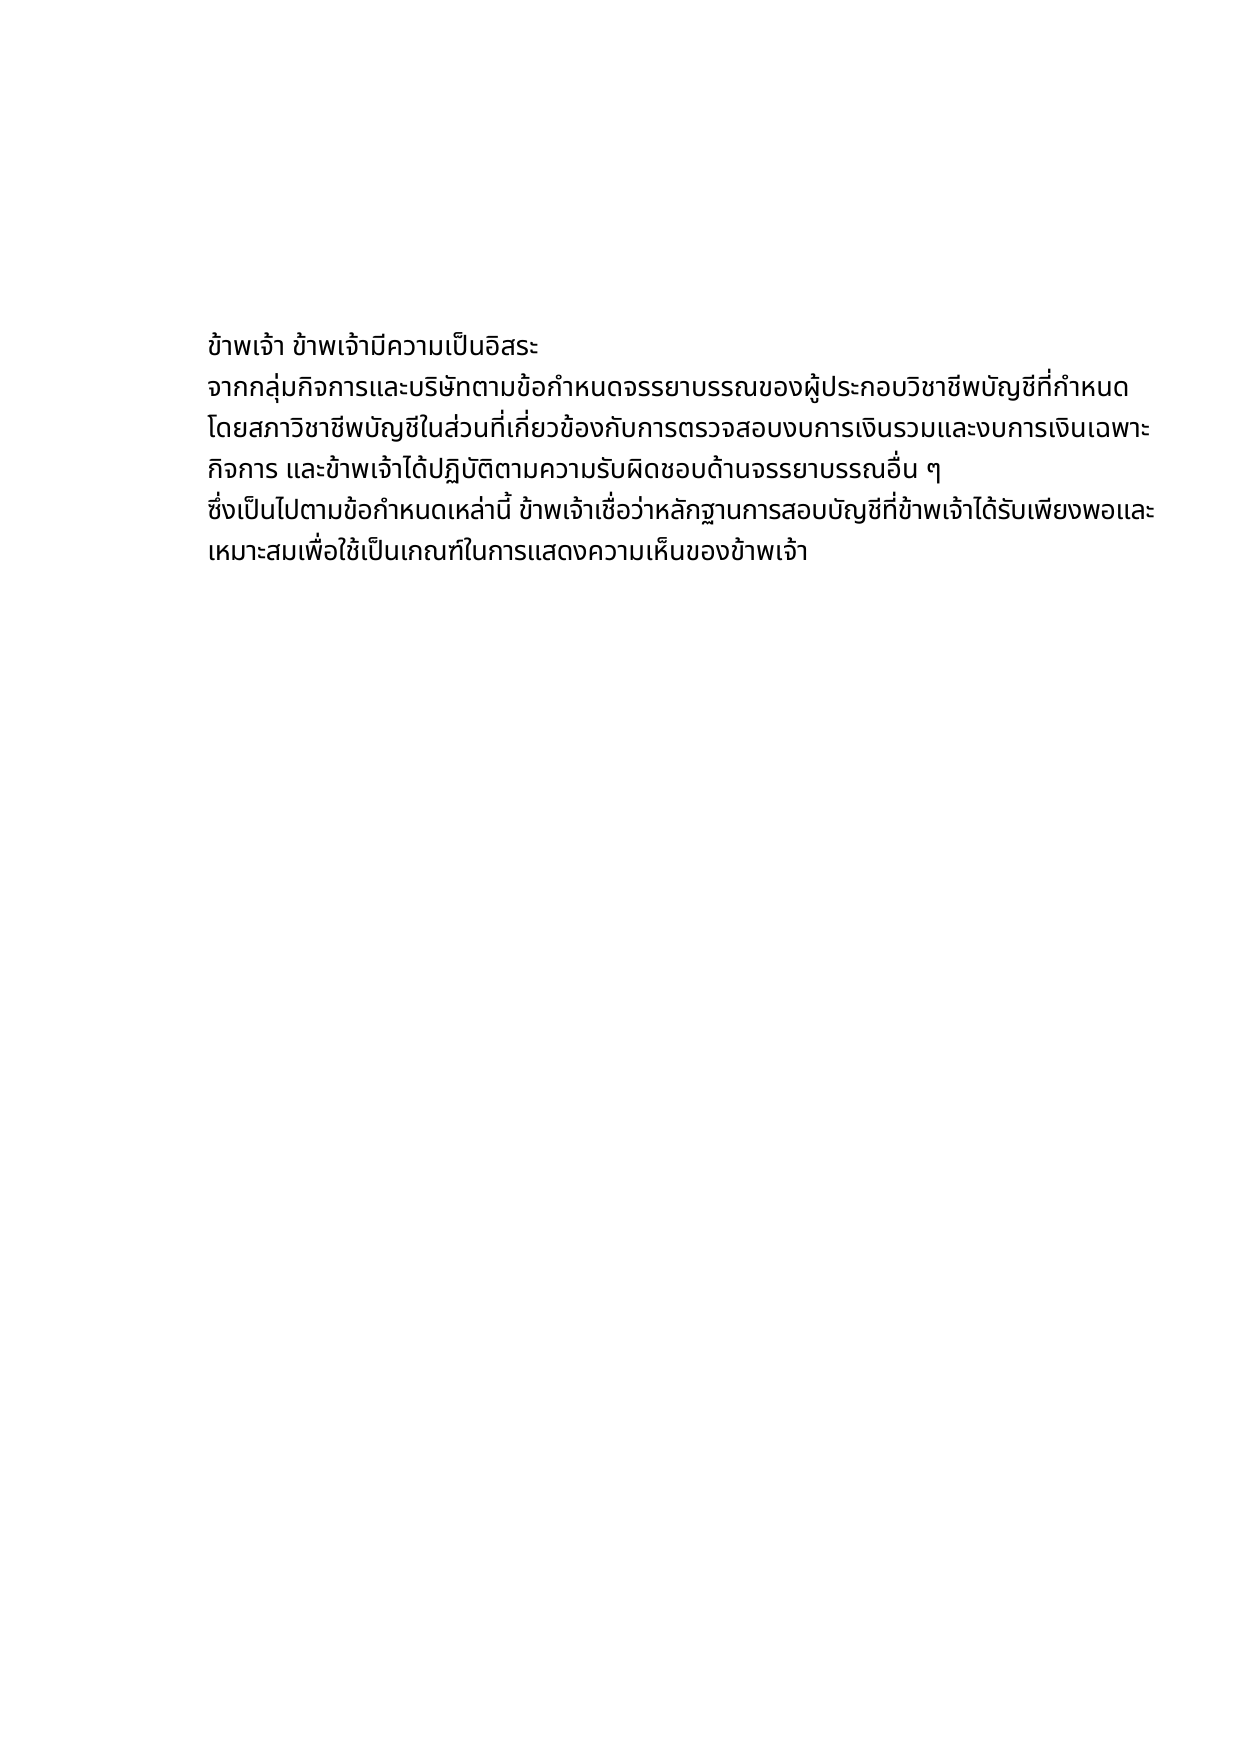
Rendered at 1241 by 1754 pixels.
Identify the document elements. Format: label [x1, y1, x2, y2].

text [207, 327, 1165, 573]
